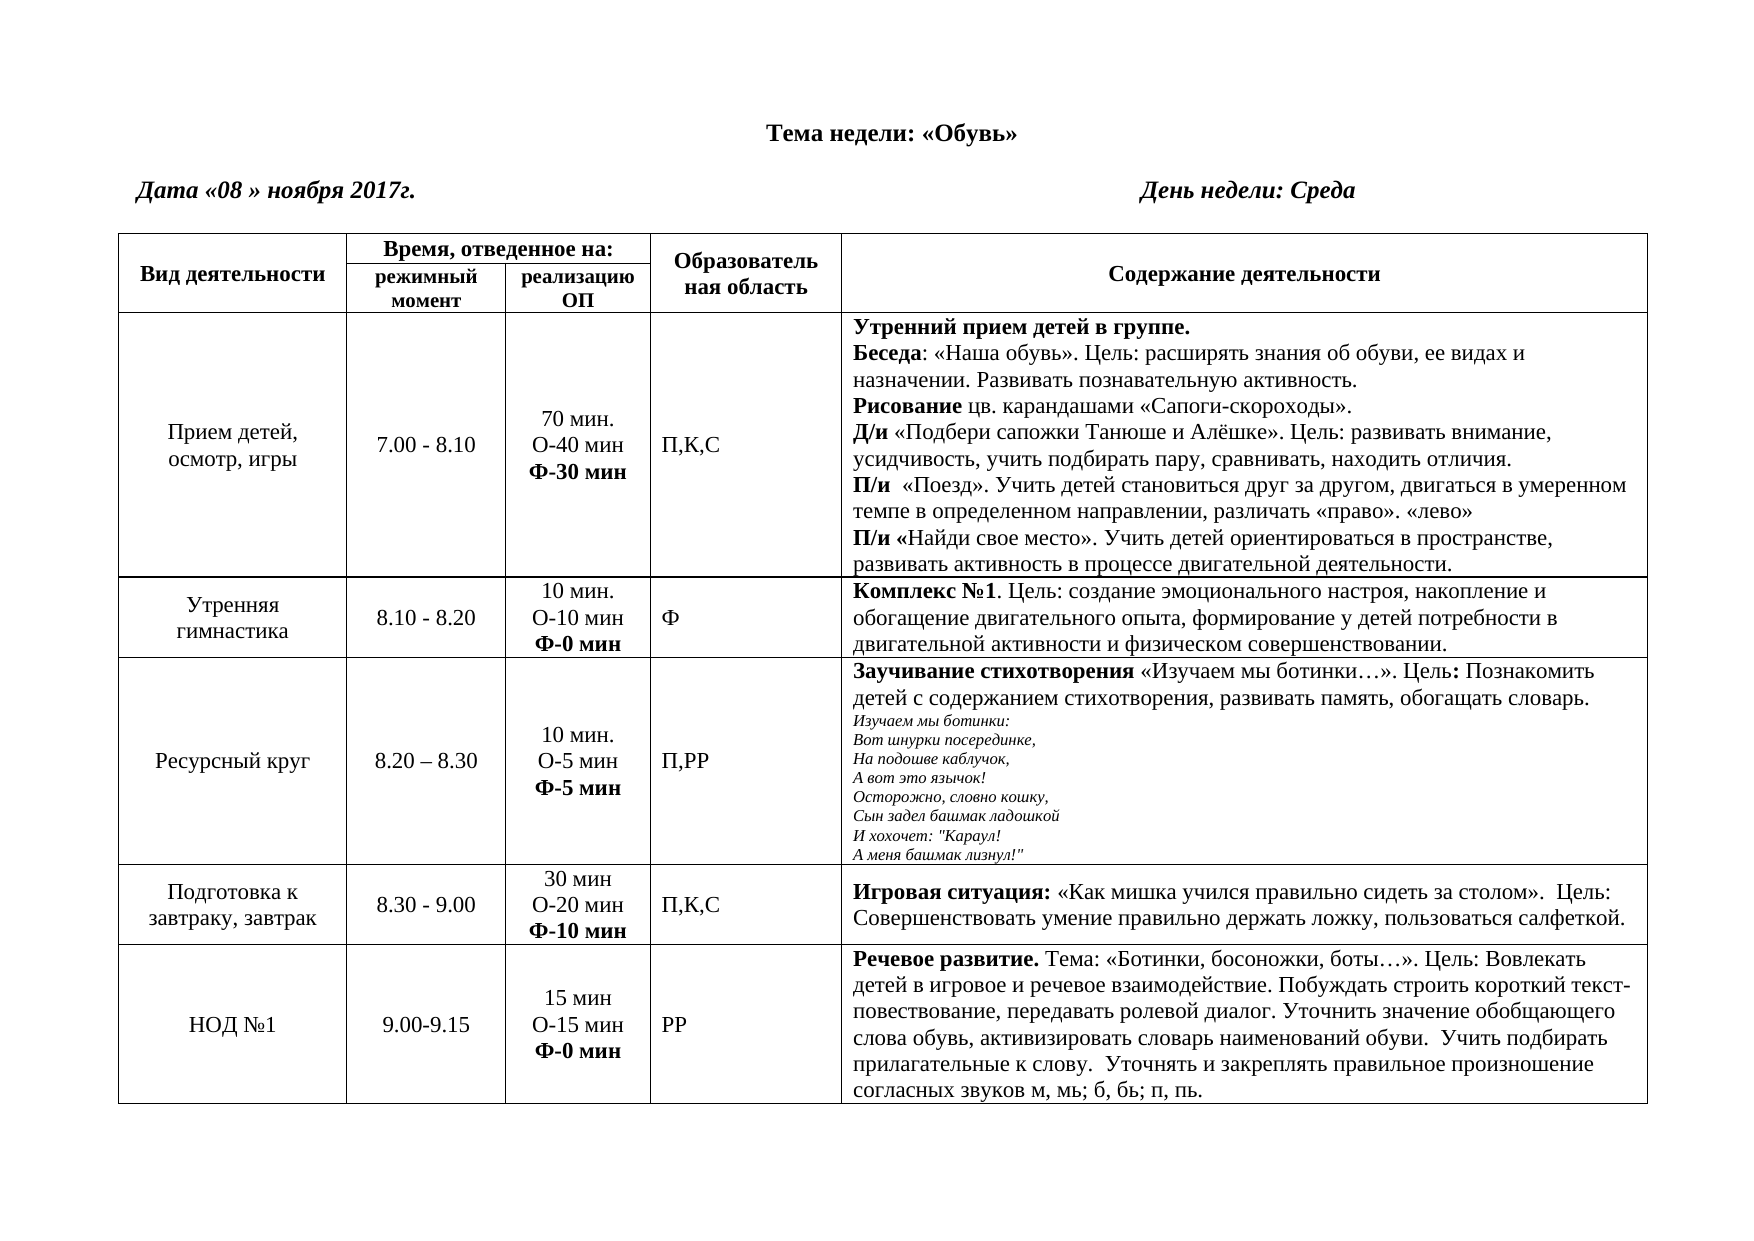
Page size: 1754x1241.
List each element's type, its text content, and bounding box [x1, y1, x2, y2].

table_cell Ф [651, 578, 841, 657]
table_cell П,РР [651, 658, 841, 864]
table_cell Ресурсный круг [119, 658, 346, 864]
table_cell Подготовка к завтраку, завтрак [119, 865, 346, 944]
table_cell 15 мин О-15 мин Ф-0 мин [506, 945, 650, 1103]
table_cell П,К,С [651, 865, 841, 944]
table_cell Комплекс №1. Цель: создание эмоционального настроя, накопление и обогащение двигательного опыта, формирование у детей потребности в двигательной активности и физическом совершенствовании. [842, 578, 1647, 657]
table_cell режимный момент [347, 264, 505, 312]
text Дата «08 » ноября 2017г. День недели: Среда [118, 176, 1668, 204]
table_cell НОД №1 [119, 945, 346, 1103]
table_header Вид деятельности [119, 234, 346, 312]
table_cell Речевое развитие. Тема: «Ботинки, босоножки, боты…». Цель: Вовлекать детей в игровое и речевое взаимодействие. Побуждать строить короткий текст-повествование, передавать ролевой диалог. Уточнить значение обобщающего слова обувь, активизировать словарь наименований обуви. Учить подбирать прилагательные к слову. Уточнять и закреплять правильное произношение согласных звуков м, мь; б, бь; п, пь. [842, 945, 1647, 1103]
table_cell Прием детей, осмотр, игры [119, 313, 346, 576]
table_cell 8.30 - 9.00 [347, 865, 505, 944]
table_header Содержание деятельности [842, 234, 1647, 312]
text Тема недели: «Обувь» [118, 118, 1665, 147]
table_cell 9.00-9.15 [347, 945, 505, 1103]
table_cell 10 мин. О-5 мин Ф-5 мин [506, 658, 650, 864]
table_cell Утренняя гимнастика [119, 578, 346, 657]
table_cell 7.00 - 8.10 [347, 313, 505, 576]
table_cell Игровая ситуация: «Как мишка учился правильно сидеть за столом». Цель: Совершенствовать умение правильно держать ложку, пользоваться салфеткой. [842, 865, 1647, 944]
table_cell 30 мин О-20 мин Ф-10 мин [506, 865, 650, 944]
table_header Время, отведенное на: [347, 234, 650, 263]
table_cell 10 мин. О-10 мин Ф-0 мин [506, 578, 650, 657]
table_cell 8.20 – 8.30 [347, 658, 505, 864]
table_cell 8.10 - 8.20 [347, 578, 505, 657]
table_cell РР [651, 945, 841, 1103]
table_cell П,К,С [651, 313, 841, 576]
table_header Образователь ная область [651, 234, 841, 312]
table_cell 70 мин. О-40 мин Ф-30 мин [506, 313, 650, 576]
table_cell Заучивание стихотворения «Изучаем мы ботинки…». Цель: Познакомить детей с содержанием стихотворения, развивать память, обогащать словарь. Изучаем мы ботинки: Вот шнурки посерединке, На подошве каблучок, А вот это язычок! Осторожно, словно кошку, Сын задел башмак ладошкой И хохочет: "Караул! А меня башмак лизнул!" [842, 658, 1647, 864]
table_cell Утренний прием детей в группе. Беседа: «Наша обувь». Цель: расширять знания об обуви, ее видах и назначении. Развивать познавательную активность. Рисование цв. карандашами «Сапоги-скороходы». Д/и «Подбери сапожки Танюше и Алёшке». Цель: развивать внимание, усидчивость, учить подбирать пару, сравнивать, находить отличия. П/и «Поезд». Учить детей становиться друг за другом, двигаться в умеренном темпе в определенном направлении, различать «право». «лево» П/и «Найди свое место». Учить детей ориентироваться в пространстве, развивать активность в процессе двигательной деятельности. [842, 313, 1647, 576]
table_cell реализацию ОП [506, 264, 650, 312]
